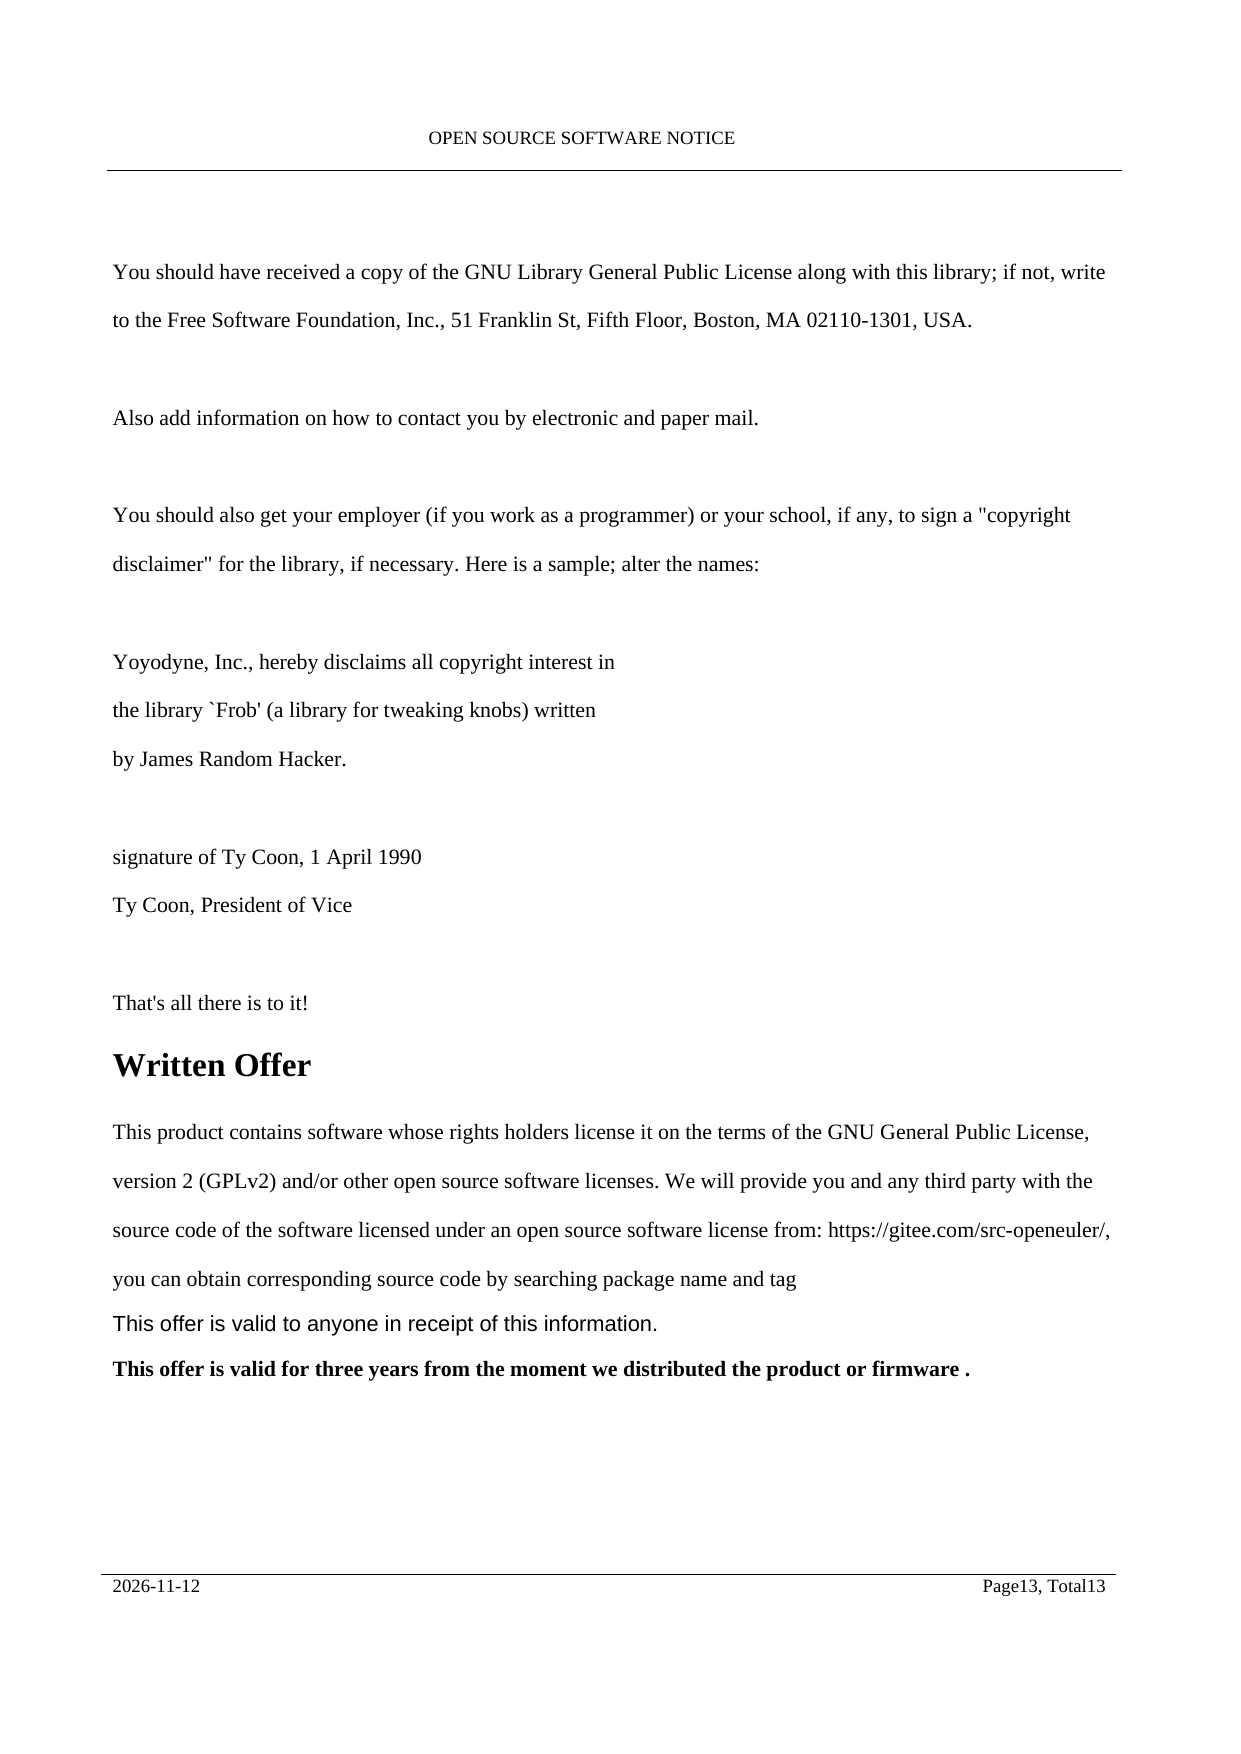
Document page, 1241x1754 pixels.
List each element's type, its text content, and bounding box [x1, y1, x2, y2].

text This offer is valid to anyone in receipt of this information. [112, 1307, 1128, 1339]
text Written Offer [112, 1031, 1128, 1096]
text This offer is valid for three years from the moment we distributed the product or firmware . [112, 1352, 1128, 1384]
text This product contains software whose rights holders license it on the terms of the GNU General Public License, version 2 (GPLv2) and/or other open source software licenses. We will provide you and any third party with the source code of the software licensed under an open source software license from: https://gitee.com/src-openeuler/, you can obtain corresponding source code by searching package name and tag [112, 1116, 1128, 1294]
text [112, 206, 1128, 1019]
